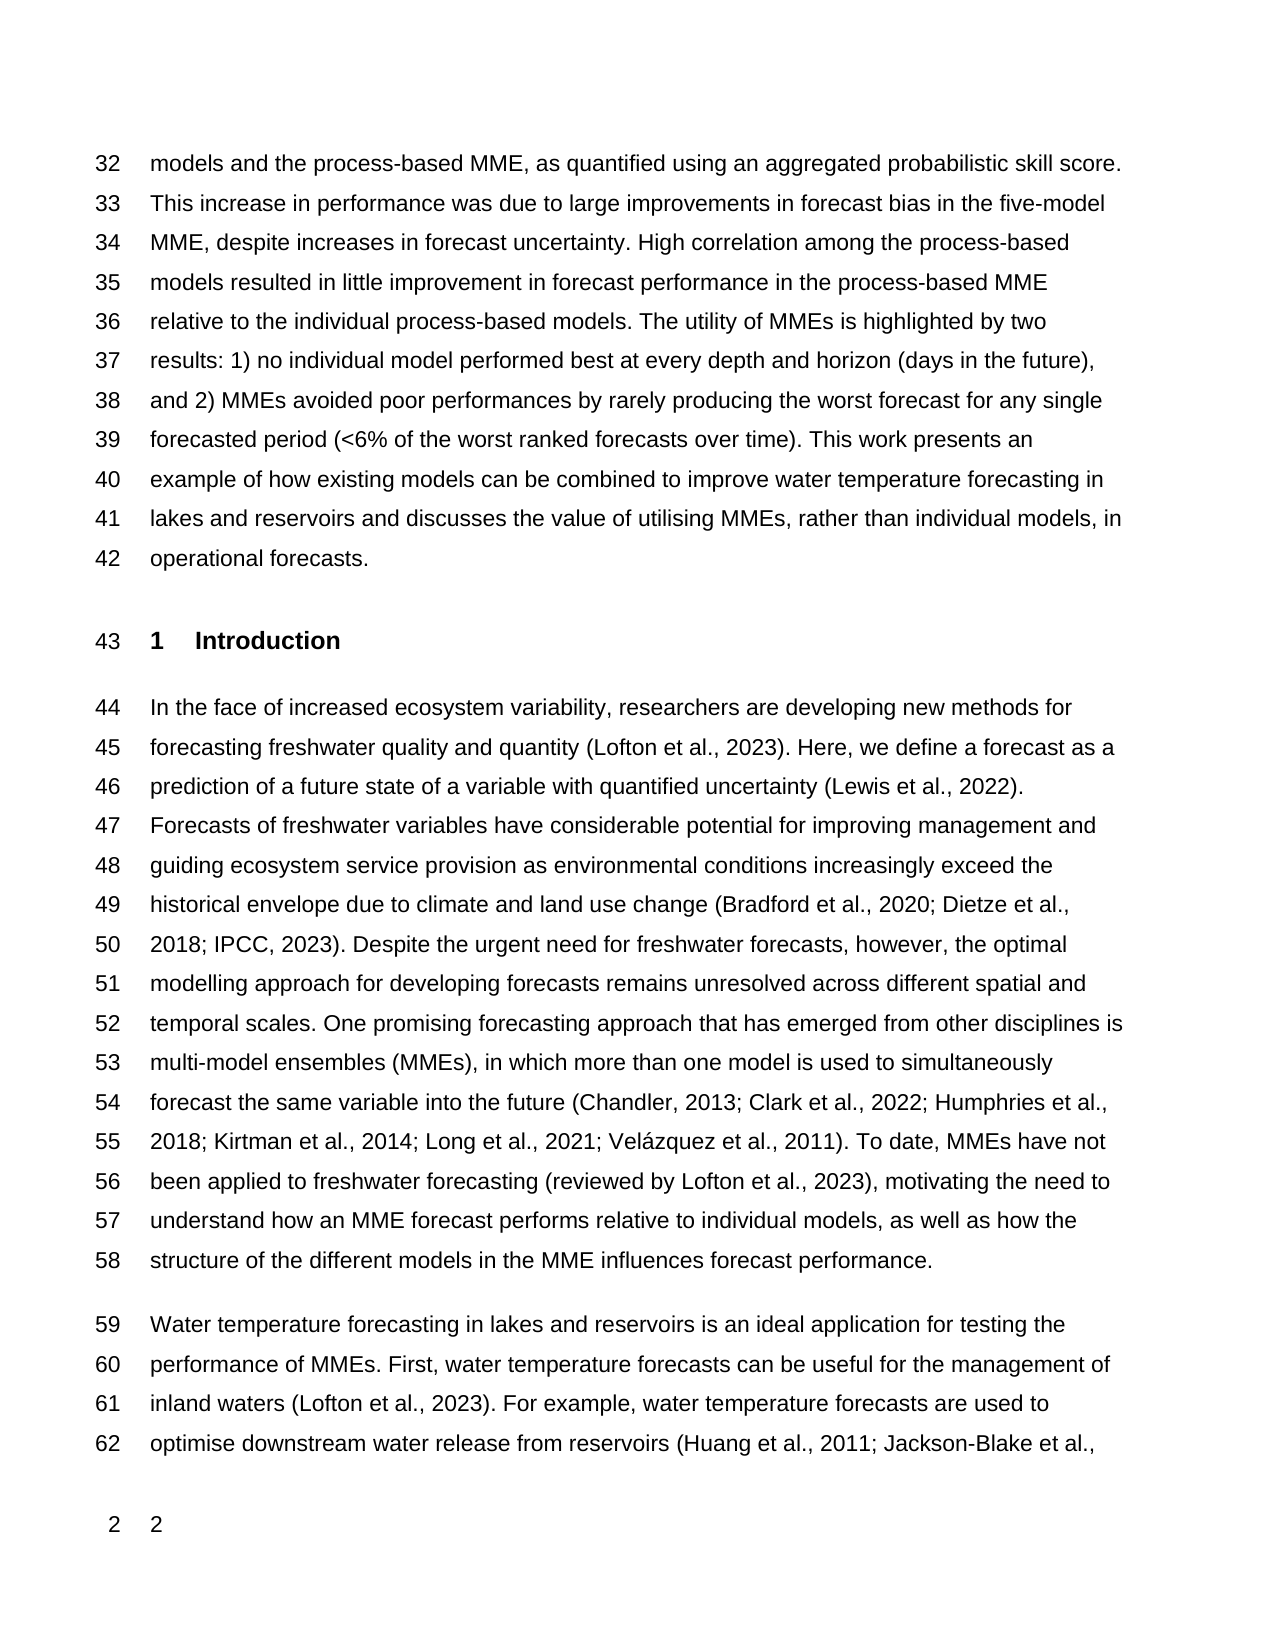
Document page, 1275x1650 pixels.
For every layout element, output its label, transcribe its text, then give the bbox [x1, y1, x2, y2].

subtitle Introduction [150, 626, 1125, 655]
text In the face of increased ecosystem variability, researchers are developing new methods for forecasting freshwater quality and quantity (Lofton et al., 2023). Here, we define a forecast as a prediction of a future state of a variable with quantified uncertainty (Lewis et al., 2022). Forecasts of freshwater variables have considerable potential for improving management and guiding ecosystem service provision as environmental conditions increasingly exceed the historical envelope due to climate and land use change (Bradford et al., 2020; Dietze et al., 2018; IPCC, 2023). Despite the urgent need for freshwater forecasts, however, the optimal modelling approach for developing forecasts remains unresolved across different spatial and temporal scales. One promising forecasting approach that has emerged from other disciplines is multi-model ensembles (MMEs), in which more than one model is used to simultaneously forecast the same variable into the future (Chandler, 2013; Clark et al., 2022; Humphries et al., 2018; Kirtman et al., 2014; Long et al., 2021; Velázquez et al., 2011). To date, MMEs have not been applied to freshwater forecasting (reviewed by Lofton et al., 2023), motivating the need to understand how an MME forecast performs relative to individual models, as well as how the structure of the different models in the MME influences forecast performance. [150, 694, 1125, 1273]
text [150, 150, 1125, 571]
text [150, 1311, 1125, 1456]
